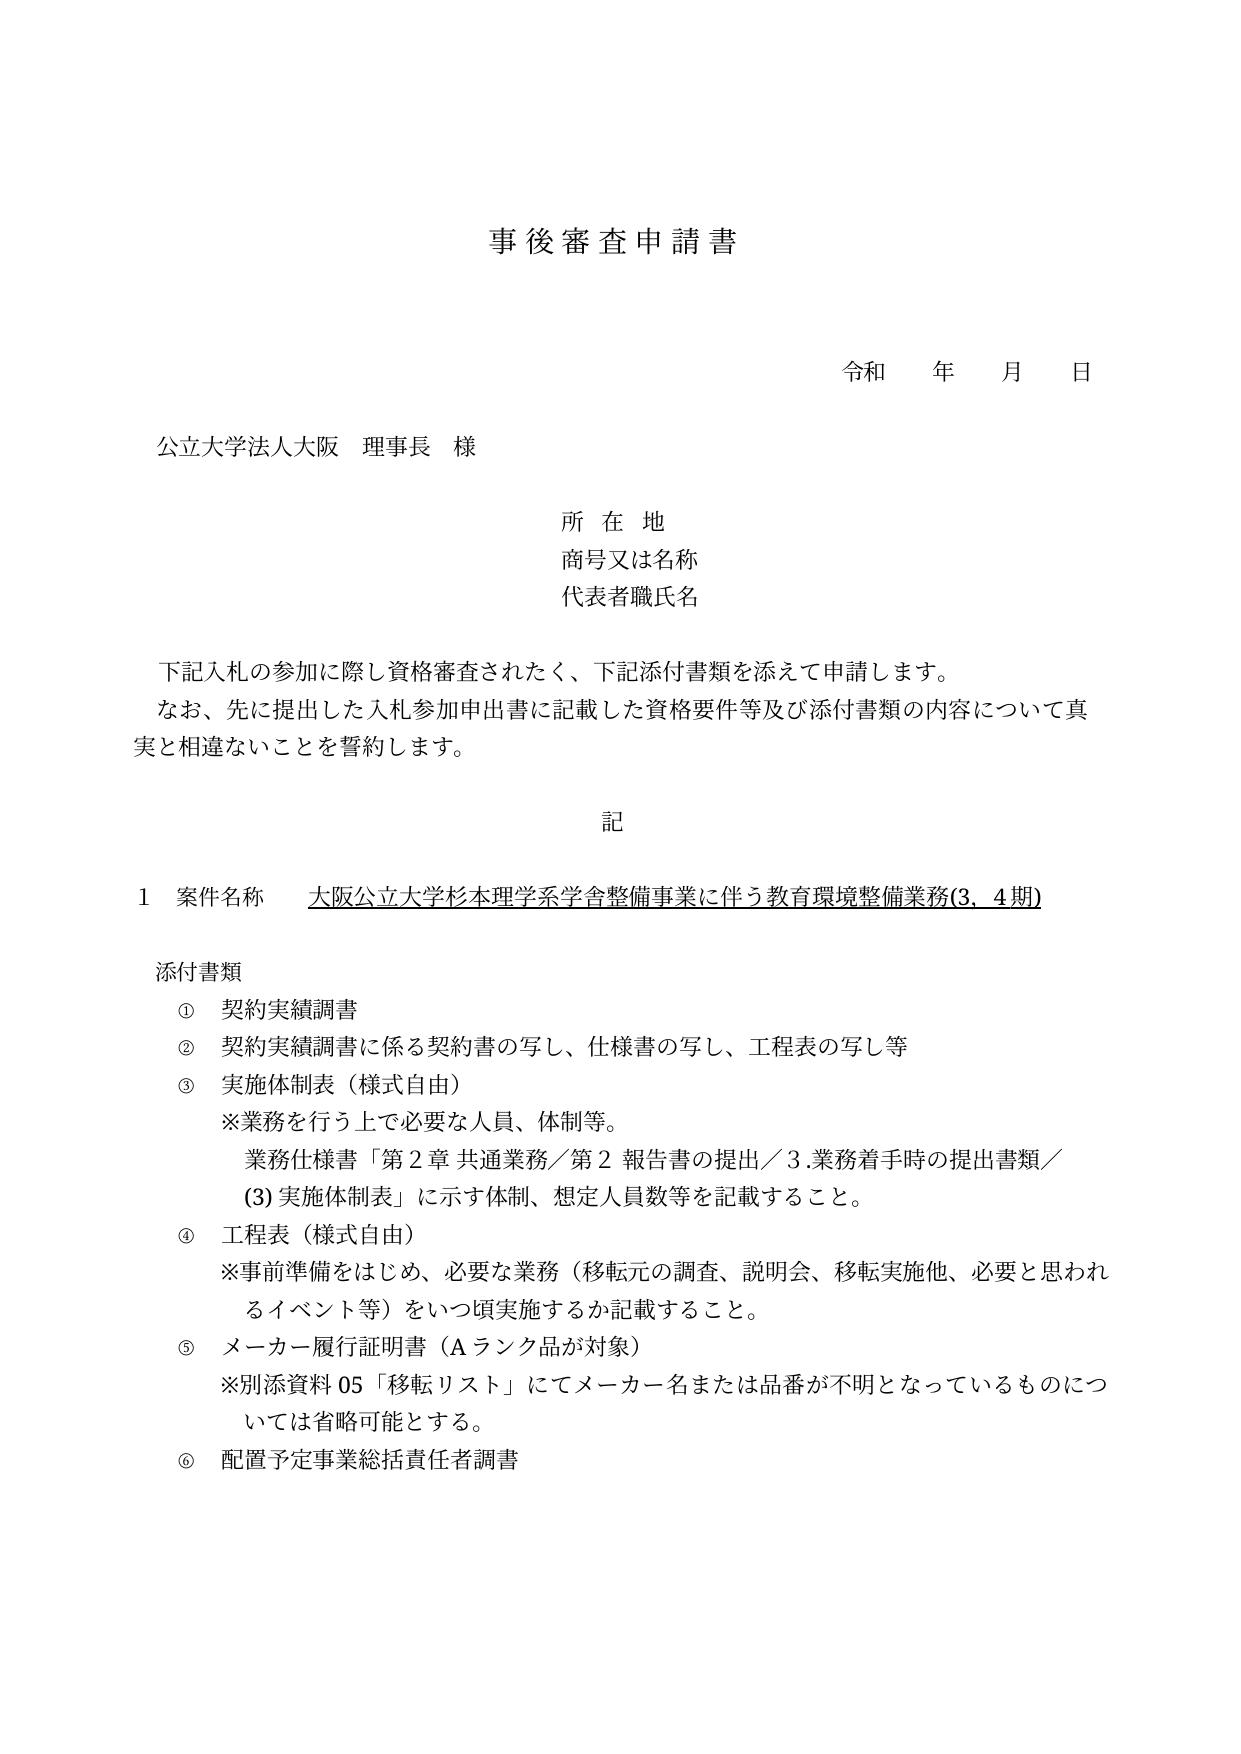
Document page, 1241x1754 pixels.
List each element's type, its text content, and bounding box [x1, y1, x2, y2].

list 契約実績調書 [177, 989, 1111, 1027]
text １ 案件名称 大阪公立大学杉本理学系学舎整備事業に伴う教育環境整備業務(3，4期) [133, 877, 1093, 914]
text 公立大学法人大阪 理事長 様 [133, 427, 1093, 464]
text 下記入札の参加に際し資格審査されたく、下記添付書類を添えて申請します。 [133, 652, 1093, 689]
text 事 後 審 査 申 請 書 [133, 202, 1093, 277]
text 商号又は名称 [133, 539, 1093, 577]
list ※事前準備をはじめ、必要な業務（移転元の調査、説明会、移転実施他、必要と思われるイベント等）をいつ頃実施するか記載すること。 [220, 1252, 1111, 1327]
list ※業務を行う上で必要な人員、体制等。 [221, 1102, 1111, 1139]
text 所 在 地 [133, 502, 1093, 539]
text なお、先に提出した入札参加申出書に記載した資格要件等及び添付書類の内容について真実と相違ないことを誓約します。 [133, 689, 1093, 764]
list メーカー履行証明書（Aランク品が対象） [177, 1327, 1111, 1364]
subtitle 記 [133, 802, 1093, 839]
text 代表者職氏名 [133, 577, 1093, 614]
list 契約実績調書に係る契約書の写し、仕様書の写し、工程表の写し等 [177, 1027, 1111, 1064]
list 工程表（様式自由） [177, 1214, 1111, 1252]
list 業務仕様書「第２章 共通業務／第２ 報告書の提出／３.業務着手時の提出書類／ [221, 1139, 1111, 1177]
list ※別添資料05「移転リスト」にてメーカー名または品番が不明となっているものについては省略可能とする。 [220, 1364, 1111, 1439]
list 配置予定事業総括責任者調書 [177, 1439, 1111, 1477]
list (3) 実施体制表」に示す体制、想定人員数等を記載すること。 [221, 1177, 1111, 1214]
text 添付書類 [133, 952, 1093, 989]
text 令和 年 月 日 [133, 352, 1093, 389]
list 実施体制表（様式自由） [177, 1064, 1111, 1102]
